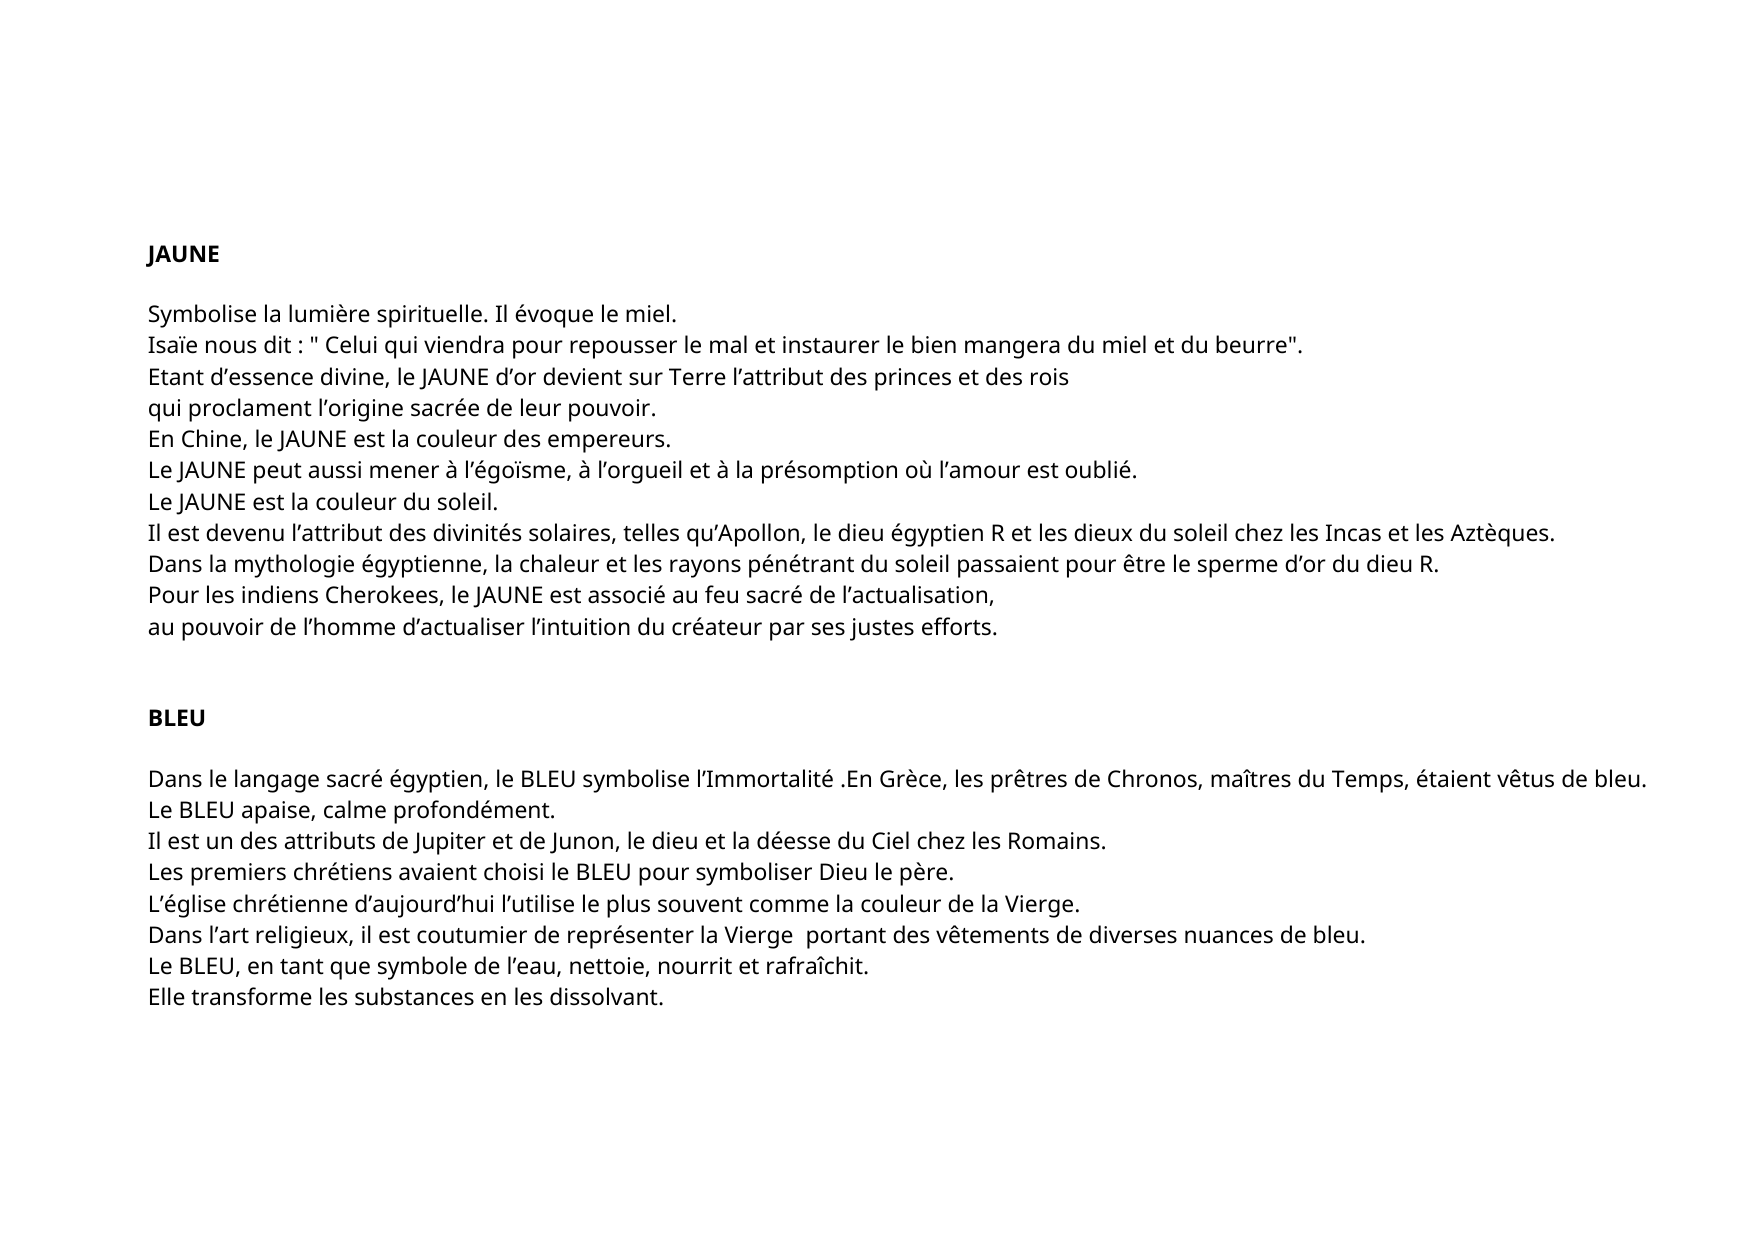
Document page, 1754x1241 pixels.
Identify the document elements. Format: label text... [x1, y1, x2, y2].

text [148, 763, 1658, 1013]
text Symbolise la lumière spirituelle. Il évoque le miel. Isaïe nous dit : " Celui qui viendra pour repousser le mal et instaurer le bien mangera du miel et du beurre". Etant d’essence divine, le JAUNE d’or devient sur Terre l’attribut des princes et des rois qui proclament l’origine sacrée de leur pouvoir. En Chine, le JAUNE est la couleur des empereurs. Le JAUNE peut aussi mener à l’égoïsme, à l’orgueil et à la présomption où l’amour est oublié. Le JAUNE est la couleur du soleil. Il est devenu l’attribut des divinités solaires, telles qu’Apollon, le dieu égyptien R et les dieux du soleil chez les Incas et les Aztèques. Dans la mythologie égyptienne, la chaleur et les rayons pénétrant du soleil passaient pour être le sperme d’or du dieu R. Pour les indiens Cherokees, le JAUNE est associé au feu sacré de l’actualisation, au pouvoir de l’homme d’actualiser l’intuition du créateur par ses justes efforts. [148, 298, 1606, 673]
text BLEU [148, 702, 1606, 733]
text JAUNE [148, 238, 1606, 269]
